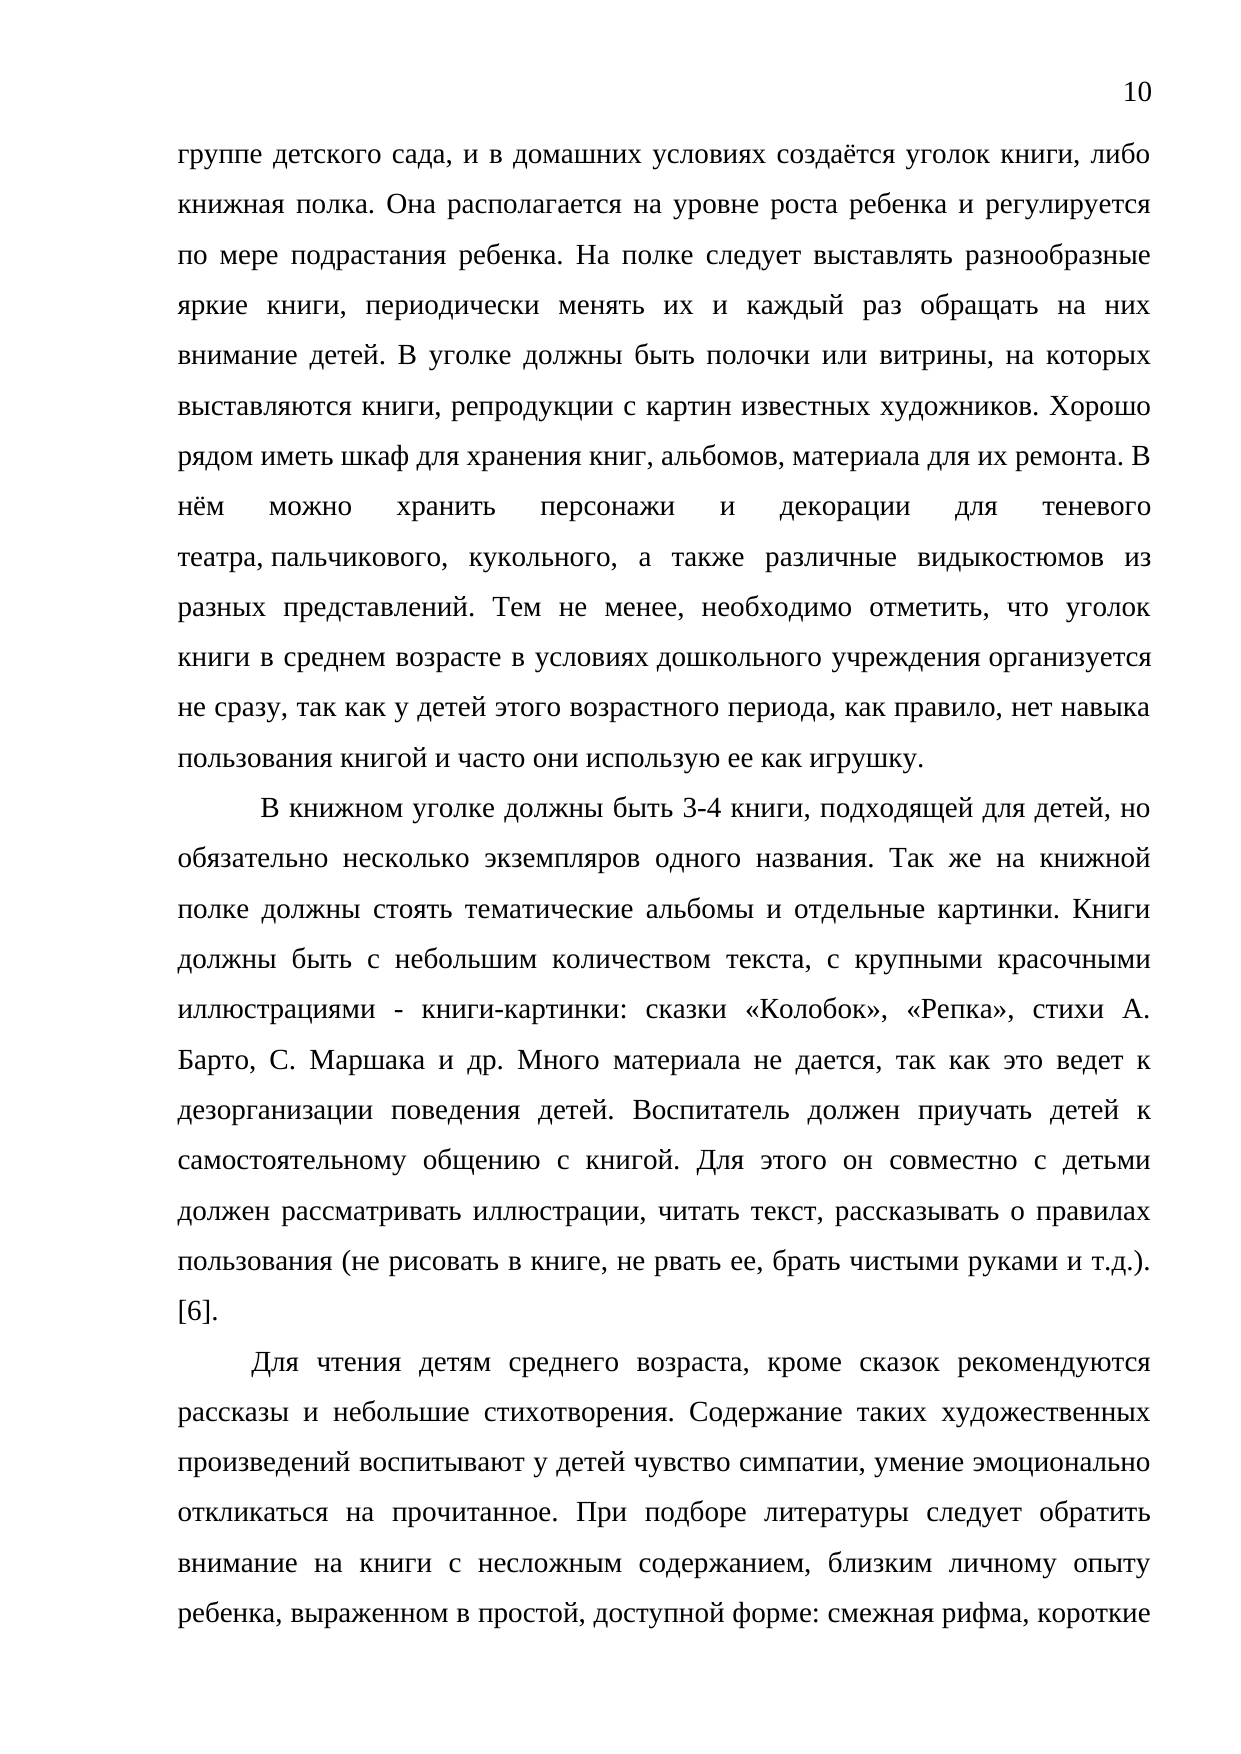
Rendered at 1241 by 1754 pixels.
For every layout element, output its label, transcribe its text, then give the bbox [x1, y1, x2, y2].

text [177, 136, 1152, 773]
text В книжном уголке должны быть 3-4 книги, подходящей для детей, но обязательно несколько экземпляров одного названия. Так же на книжной полке должны стоять тематические альбомы и отдельные картинки. Книги должны быть с небольшим количеством текста, с крупными красочными иллюстрациями - книги-картинки: сказки «Колобок», «Репка», стихи А. Барто, С. Маршака и др. Много материала не дается, так как это ведет к дезорганизации поведения детей. Воспитатель должен приучать детей к самостоятельному общению с книгой. Для этого он совместно с детьми должен рассматривать иллюстрации, читать текст, рассказывать о правилах пользования (не рисовать в книге, не рвать ее, брать чистыми руками и т.д.). [6]. [177, 790, 1152, 1327]
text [177, 1344, 1152, 1629]
